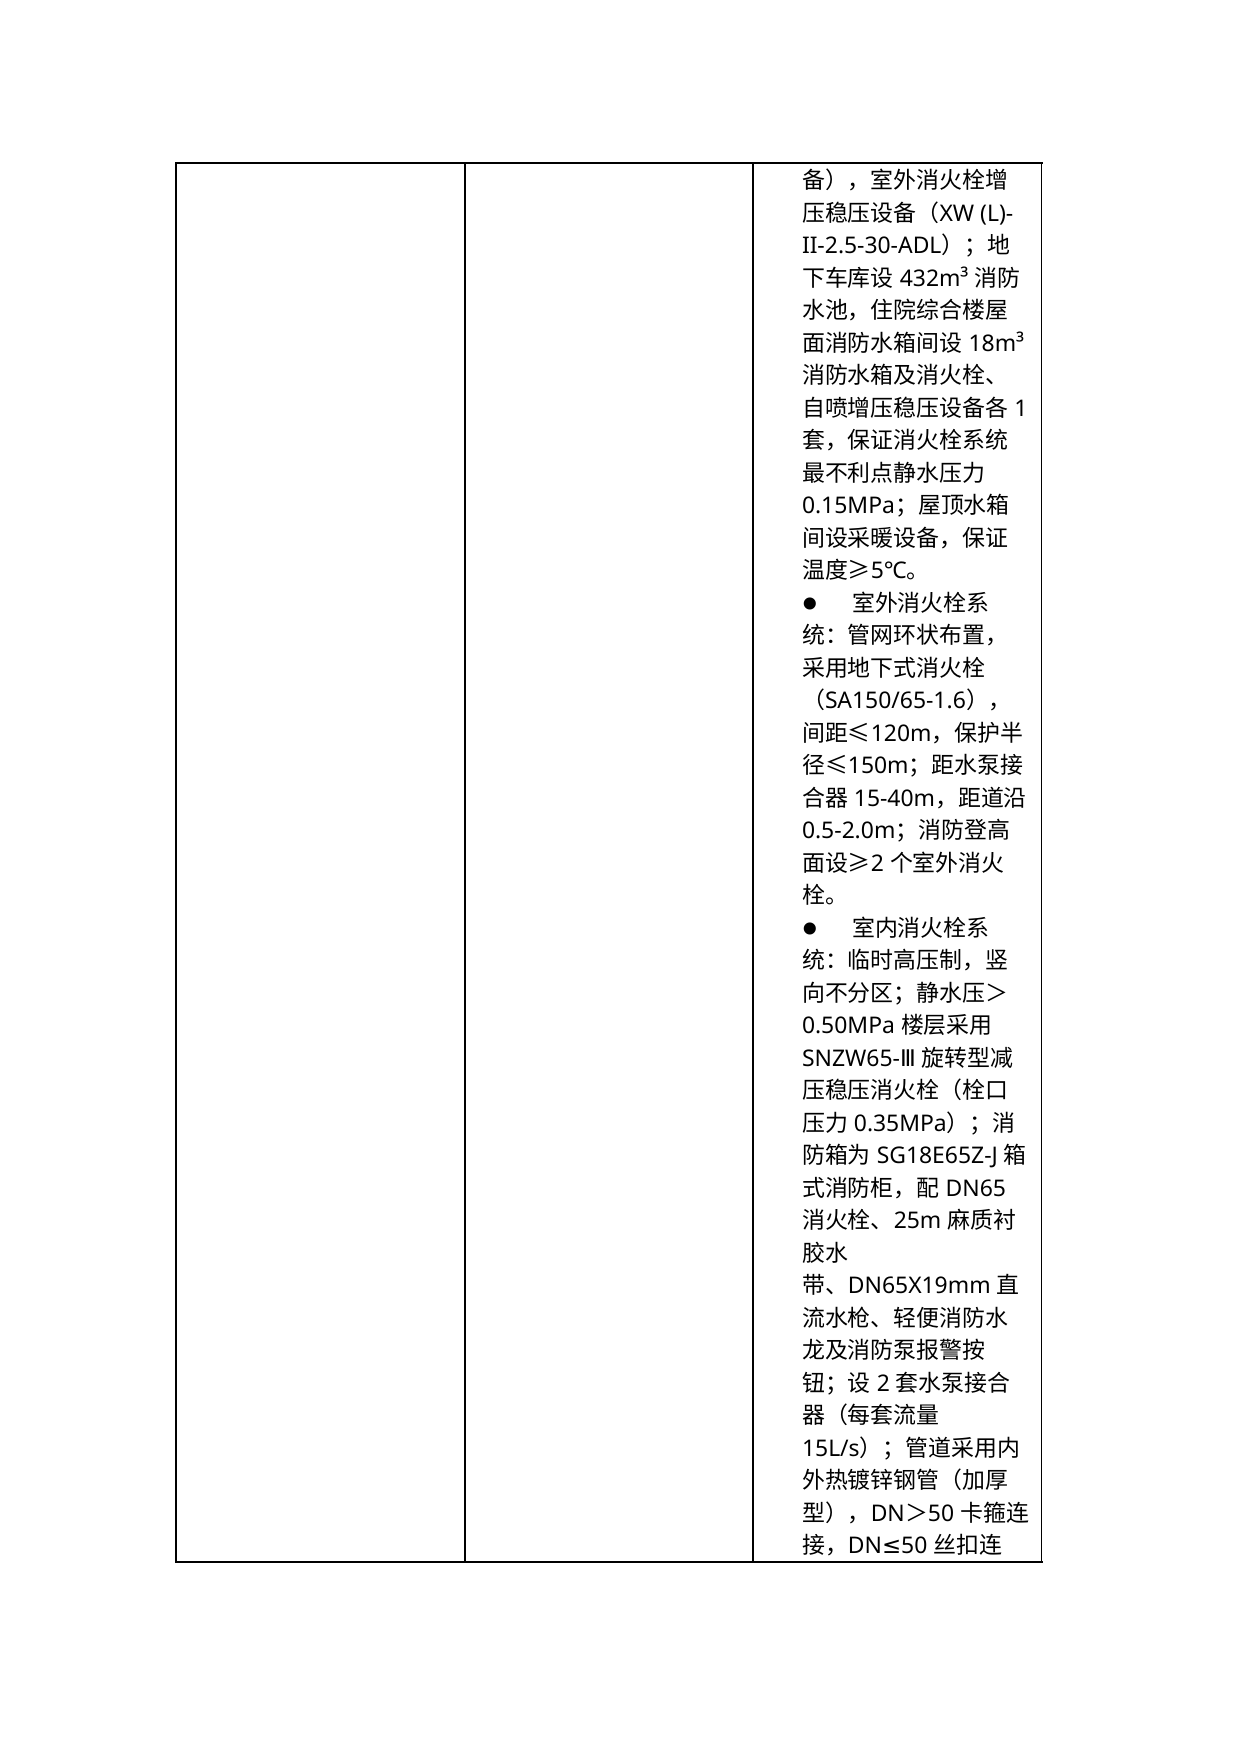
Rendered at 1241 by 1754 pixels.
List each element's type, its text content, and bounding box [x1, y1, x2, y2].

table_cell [754, 164, 1041, 1561]
table_cell [466, 164, 752, 1561]
table_cell 1 [177, 164, 464, 1561]
